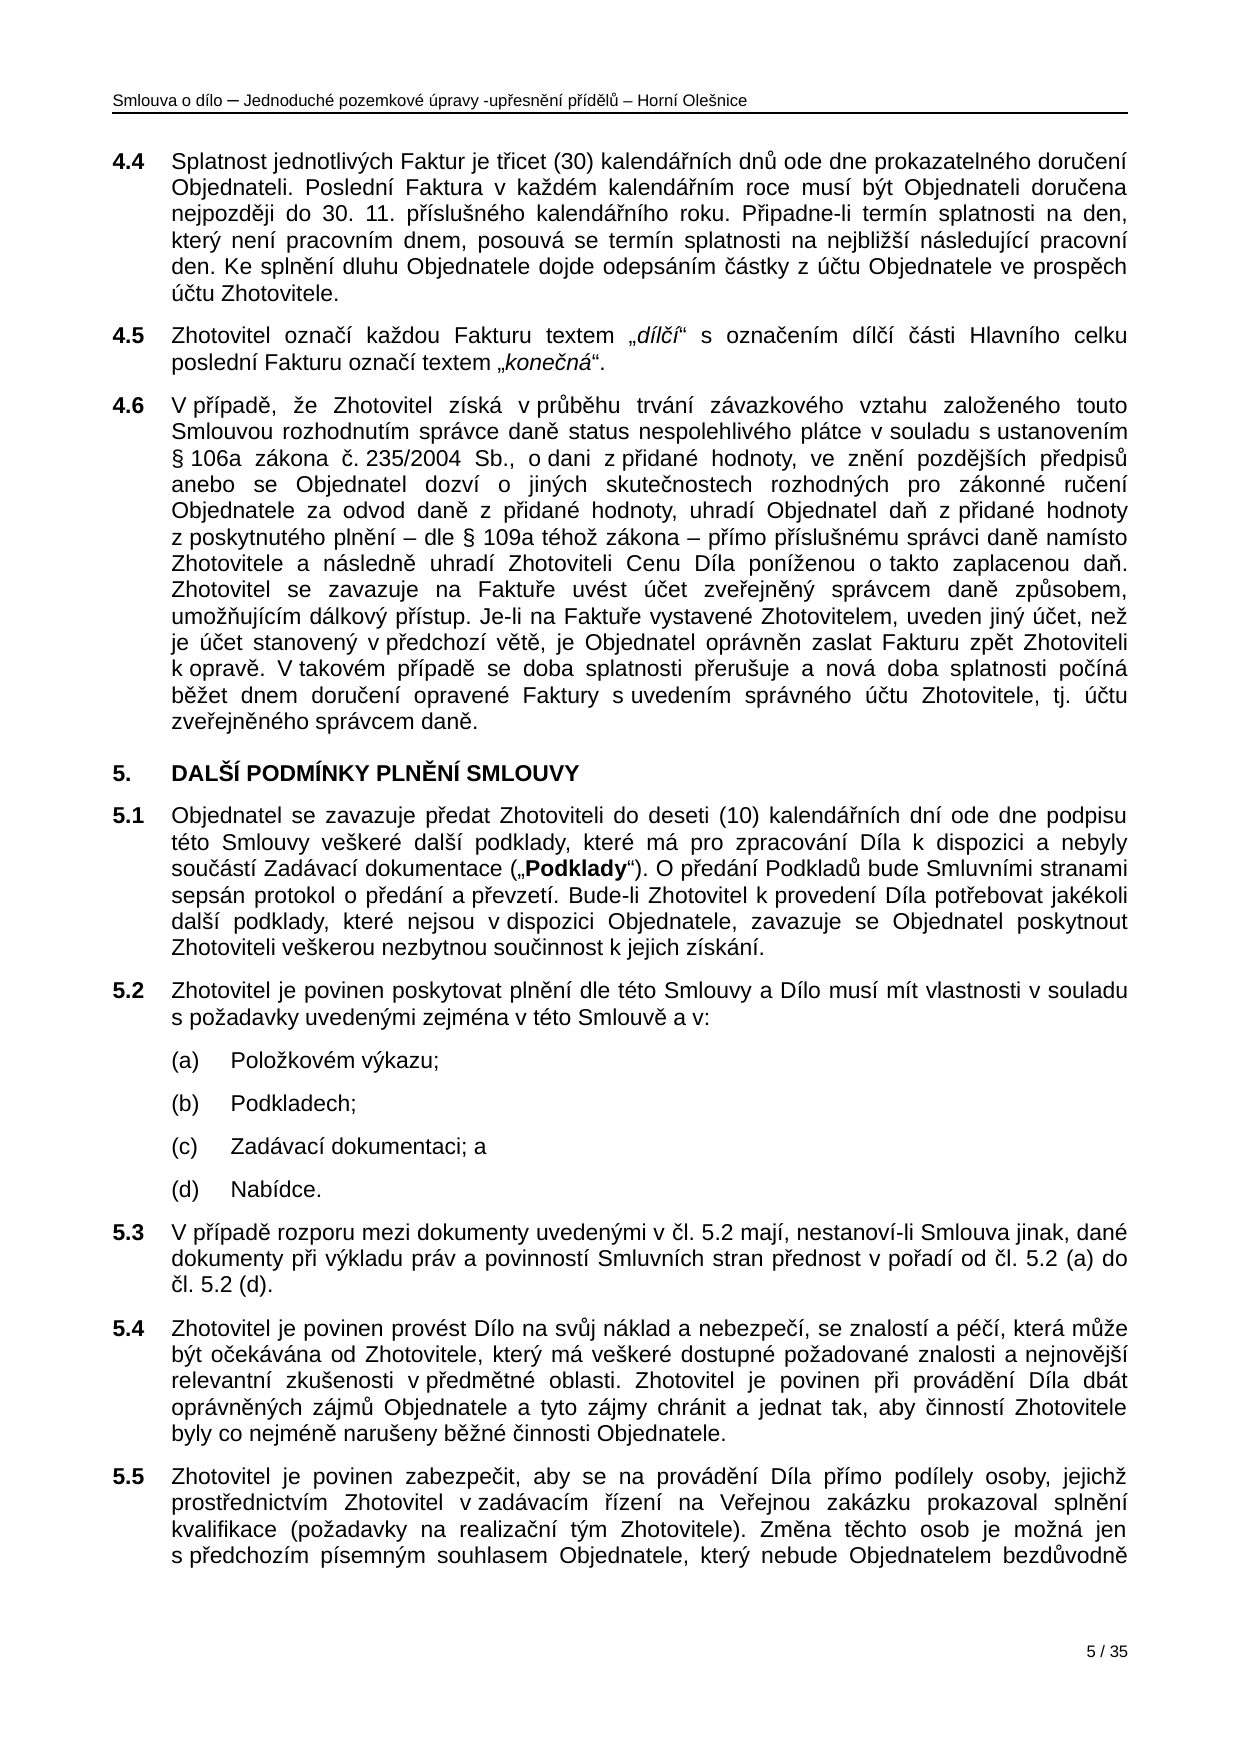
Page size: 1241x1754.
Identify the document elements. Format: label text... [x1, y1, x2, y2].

list Zadávací dokumentaci; a [171, 1133, 1128, 1159]
list Podkladech; [171, 1090, 1128, 1116]
list Nabídce. [171, 1176, 1128, 1202]
text V případě rozporu mezi dokumenty uvedenými v čl. 5.2 mají, nestanoví-li Smlouva jinak, dané dokumenty při výkladu práv a povinností Smluvních stran přednost v pořadí od čl. 5.2 (a) do čl. 5.2 (d). [112, 1219, 1128, 1298]
text Zhotovitel je povinen provést Dílo na svůj náklad a nebezpečí, se znalostí a péčí, která může být očekávána od Zhotovitele, který má veškeré dostupné požadované znalosti a nejnovější relevantní zkušenosti v předmětné oblasti. Zhotovitel je povinen při provádění Díla dbát oprávněných zájmů Objednatele a tyto zájmy chránit a jednat tak, aby činností Zhotovitele byly co nejméně narušeny běžné činnosti Objednatele. [112, 1314, 1128, 1446]
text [112, 1463, 1128, 1568]
text V případě, že Zhotovitel získá v průběhu trvání závazkového vztahu založeného touto Smlouvou rozhodnutím správce daně status nespolehlivého plátce v souladu s ustanovením § 106a zákona č. 235/2004 Sb., o dani z přidané hodnoty, ve znění pozdějších předpisů anebo se Objednatel dozví o jiných skutečnostech rozhodných pro zákonné ručení Objednatele za odvod daně z přidané hodnoty, uhradí Objednatel daň z přidané hodnoty z poskytnutého plnění – dle § 109a téhož zákona – přímo příslušnému správci daně namísto Zhotovitele a následně uhradí Zhotoviteli Cenu Díla poníženou o takto zaplacenou daň. Zhotovitel se zavazuje na Faktuře uvést účet zveřejněný správcem daně způsobem, umožňujícím dálkový přístup. Je-li na Faktuře vystavené Zhotovitelem, uveden jiný účet, než je účet stanovený v předchozí větě, je Objednatel oprávněn zaslat Fakturu zpět Zhotoviteli k opravě. V takovém případě se doba splatnosti přerušuje a nová doba splatnosti počíná běžet dnem doručení opravené Faktury s uvedením správného účtu Zhotovitele, tj. účtu zveřejněného správcem daně. [112, 392, 1128, 734]
text Splatnost jednotlivých Faktur je třicet (30) kalendářních dnů ode dne prokazatelného doručení Objednateli. Poslední Faktura v každém kalendářním roce musí být Objednateli doručena nejpozději do 30. 11. příslušného kalendářního roku. Připadne-li termín splatnosti na den, který není pracovním dnem, posouvá se termín splatnosti na nejbližší následující pracovní den. Ke splnění dluhu Objednatele dojde odepsáním částky z účtu Objednatele ve prospěch účtu Zhotovitele. [112, 148, 1128, 306]
text Další podmínky Plnění smlouvy [112, 759, 1128, 786]
text Objednatel se zavazuje předat Zhotoviteli do deseti (10) kalendářních dní ode dne podpisu této Smlouvy veškeré další podklady, které má pro zpracování Díla k dispozici a nebyly součástí Zadávací dokumentace („Podklady“). O předání Podkladů bude Smluvními stranami sepsán protokol o předání a převzetí. Bude-li Zhotovitel k provedení Díla potřebovat jakékoli další podklady, které nejsou v dispozici Objednatele, zavazuje se Objednatel poskytnout Zhotoviteli veškerou nezbytnou součinnost k jejich získání. [112, 802, 1128, 961]
list Položkovém výkazu; [171, 1047, 1128, 1073]
text Zhotovitel označí každou Fakturu textem „dílčí“ s označením dílčí části Hlavního celku poslední Fakturu označí textem „konečná“. [112, 322, 1128, 375]
text Zhotovitel je povinen poskytovat plnění dle této Smlouvy a Dílo musí mít vlastnosti v souladu s požadavky uvedenými zejména v této Smlouvě a v: [112, 977, 1128, 1030]
